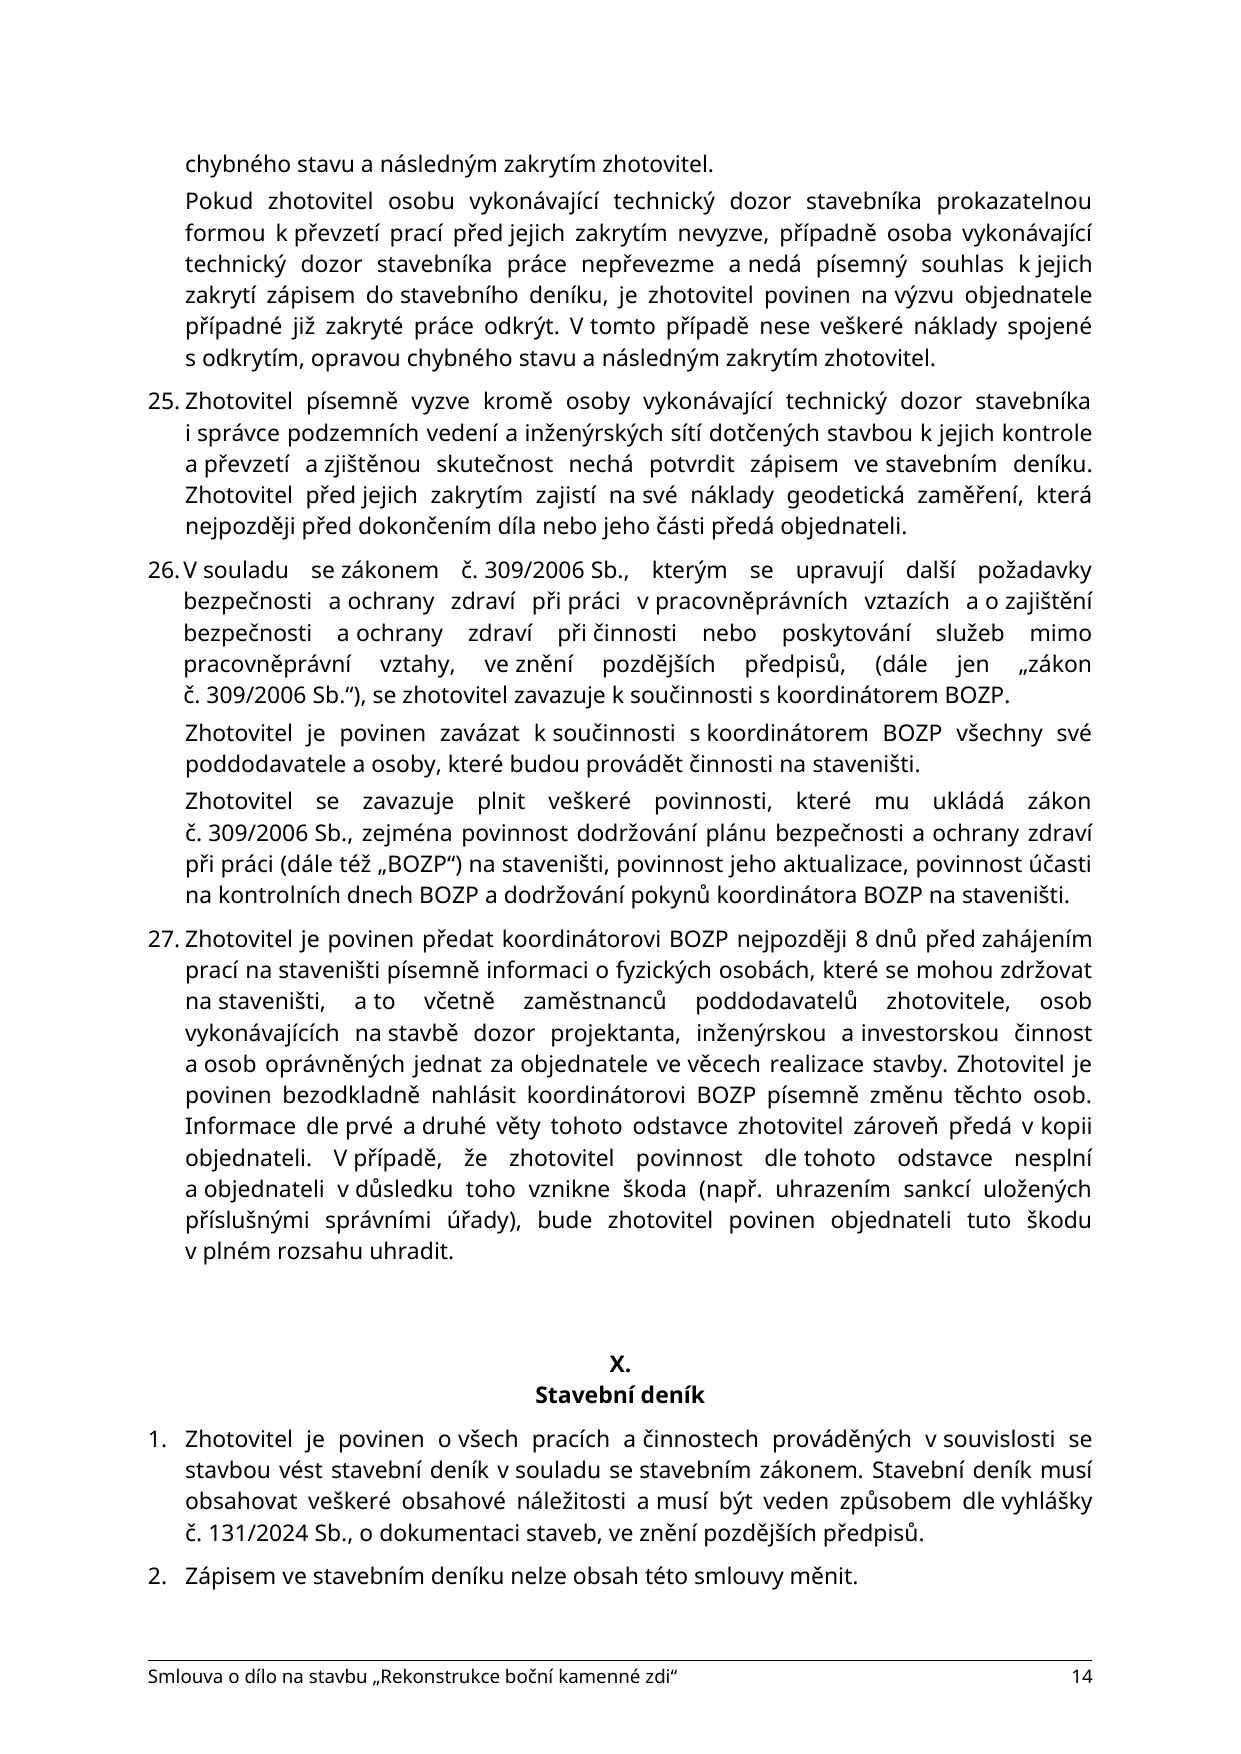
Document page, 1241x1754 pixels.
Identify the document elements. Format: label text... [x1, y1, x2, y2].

text Zhotovitel se zavazuje plnit veškeré povinnosti, které mu ukládá zákon č. 309/2006 Sb., zejména povinnost dodržování plánu bezpečnosti a ochrany zdraví při práci (dále též „BOZP“) na staveništi, povinnost jeho aktualizace, povinnost účasti na kontrolních dnech BOZP a dodržování pokynů koordinátora BOZP na staveništi. [185, 785, 1092, 910]
list Zhotovitel je povinen o všech pracích a činnostech prováděných v souvislosti se stavbou vést stavební deník v souladu se stavebním zákonem. Stavební deník musí obsahovat veškeré obsahové náležitosti a musí být veden způsobem dle vyhlášky č. 131/2024 Sb., o dokumentaci staveb, ve znění pozdějších předpisů. [148, 1423, 1092, 1548]
text Zhotovitel je povinen zavázat k součinnosti s koordinátorem BOZP všechny své poddodavatele a osoby, které budou provádět činnosti na staveništi. [185, 716, 1092, 779]
list Zhotovitel je povinen předat koordinátorovi BOZP nejpozději 8 dnů před zahájením prací na staveništi písemně informaci o fyzických osobách, které se mohou zdržovat na staveništi, a to včetně zaměstnanců poddodavatelů zhotovitele, osob vykonávajících na stavbě dozor projektanta, inženýrskou a investorskou činnost a osob oprávněných jednat za objednatele ve věcech realizace stavby. Zhotovitel je povinen bezodkladně nahlásit koordinátorovi BOZP písemně změnu těchto osob. Informace dle prvé a druhé věty tohoto odstavce zhotovitel zároveň předá v kopii objednateli. V případě, že zhotovitel povinnost dle tohoto odstavce nesplní a objednateli v důsledku toho vznikne škoda (např. uhrazením sankcí uložených příslušnými správními úřady), bude zhotovitel povinen objednateli tuto škodu v plném rozsahu uhradit. [148, 923, 1092, 1266]
text Pokud zhotovitel osobu vykonávající technický dozor stavebníka prokazatelnou formou k převzetí prací před jejich zakrytím nevyzve, případně osoba vykonávající technický dozor stavebníka práce nepřevezme a nedá písemný souhlas k jejich zakrytí zápisem do stavebního deníku, je zhotovitel povinen na výzvu objednatele případné již zakryté práce odkrýt. V tomto případě nese veškeré náklady spojené s odkrytím, opravou chybného stavu a následným zakrytím zhotovitel. [185, 185, 1092, 373]
list Zhotovitel písemně vyzve kromě osoby vykonávající technický dozor stavebníka i správce podzemních vedení a inženýrských sítí dotčených stavbou k jejich kontrole a převzetí a zjištěnou skutečnost nechá potvrdit zápisem ve stavebním deníku. Zhotovitel před jejich zakrytím zajistí na své náklady geodetická zaměření, která nejpozději před dokončením díla nebo jeho části předá objednateli. [148, 385, 1092, 541]
text X. Stavební deník [148, 1348, 1092, 1410]
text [185, 148, 1092, 179]
list V souladu se zákonem č. 309/2006 Sb., kterým se upravují další požadavky bezpečnosti a ochrany zdraví při práci v pracovněprávních vztazích a o zajištění bezpečnosti a ochrany zdraví při činnosti nebo poskytování služeb mimo pracovněprávní vztahy, ve znění pozdějších předpisů, (dále jen „zákon č. 309/2006 Sb.“), se zhotovitel zavazuje k součinnosti s koordinátorem BOZP. [148, 554, 1092, 710]
list Zápisem ve stavebním deníku nelze obsah této smlouvy měnit. [148, 1560, 1092, 1591]
